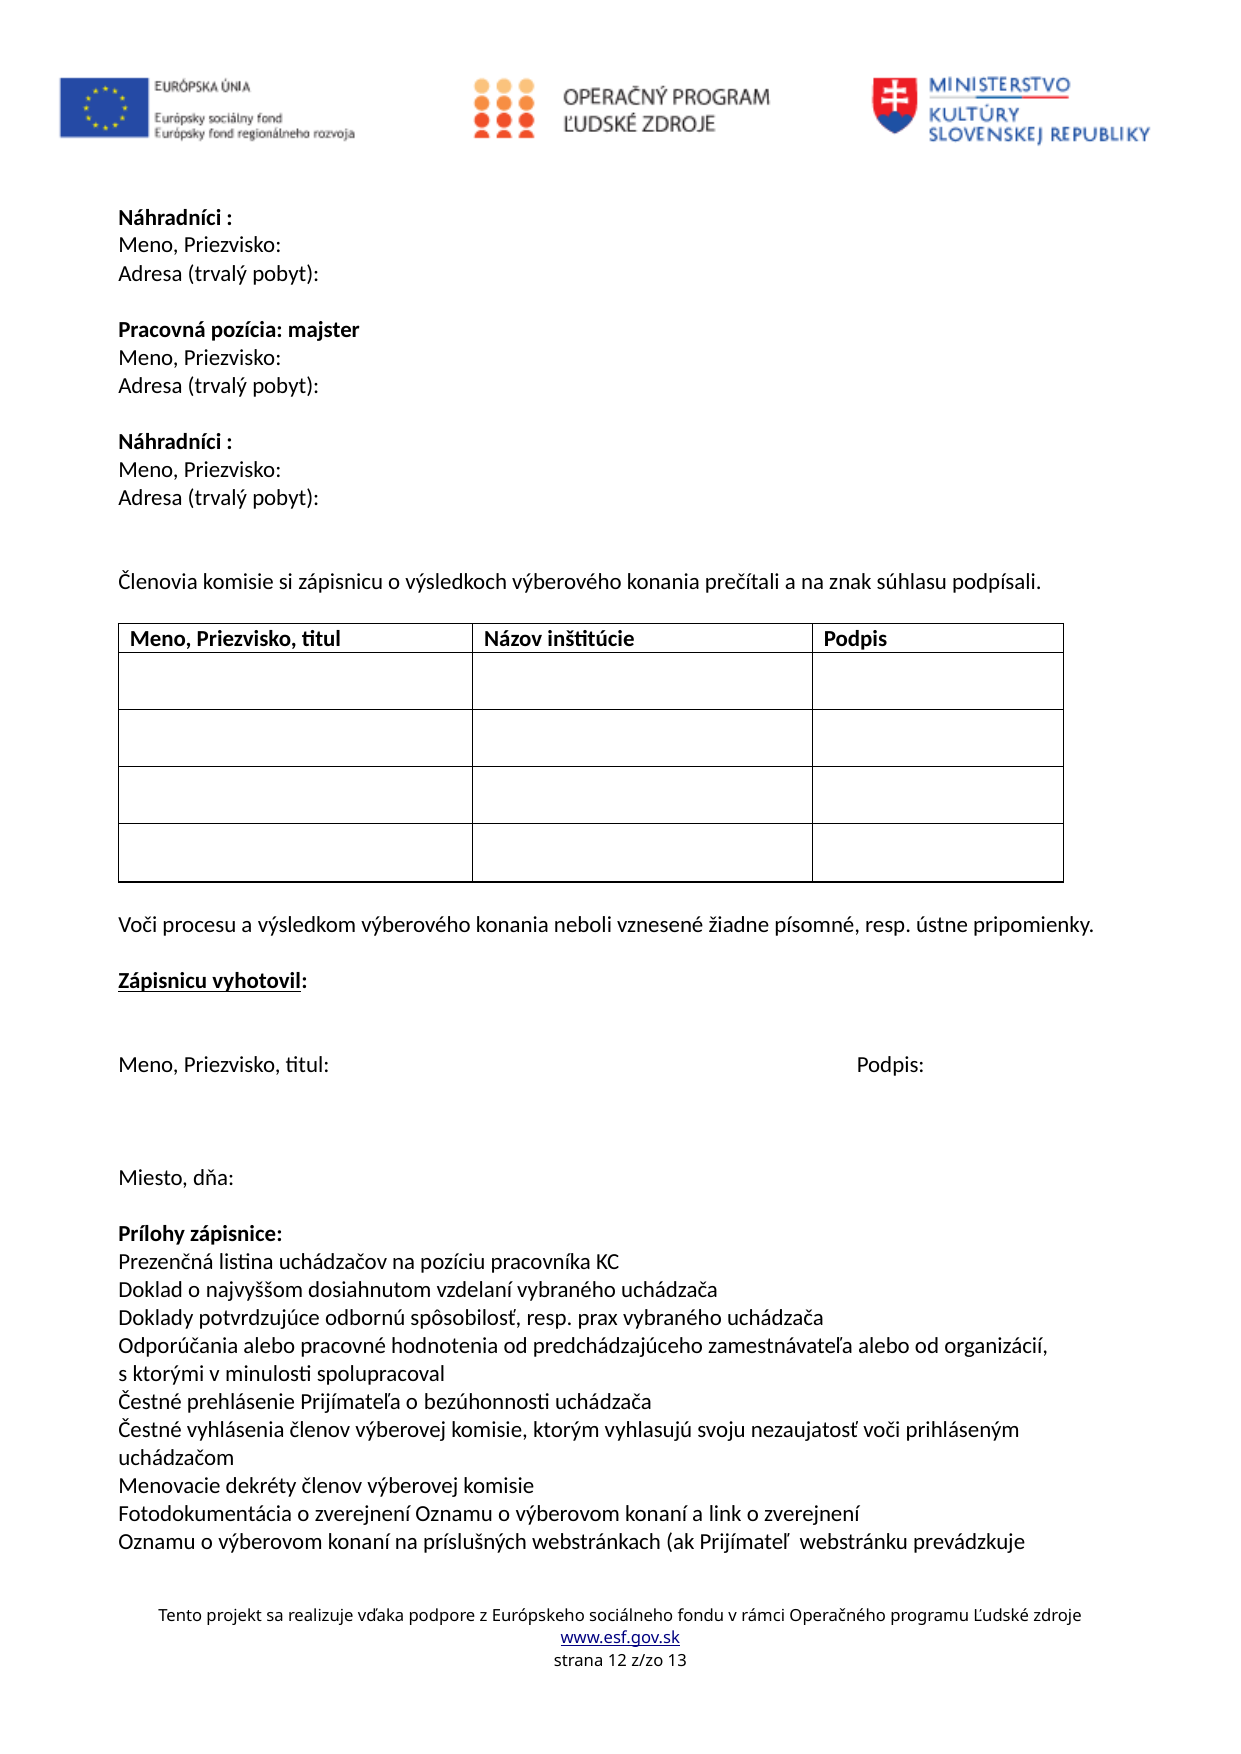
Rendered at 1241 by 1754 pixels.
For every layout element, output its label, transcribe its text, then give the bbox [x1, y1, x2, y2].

table_cell [119, 824, 472, 881]
table_cell [473, 824, 812, 881]
text Meno, Priezvisko: [118, 455, 1087, 483]
text Fotodokumentácia o zverejnení Oznamu o výberovom konaní a link o zverejnení [118, 1499, 1122, 1527]
table_cell [473, 767, 812, 823]
table_cell [119, 653, 472, 709]
table_cell [813, 710, 1063, 766]
text Adresa (trvalý pobyt): [118, 483, 1122, 511]
text Náhradníci : [118, 427, 1122, 455]
text Doklady potvrdzujúce odbornú spôsobilosť, resp. prax vybraného uchádzača [118, 1303, 1122, 1331]
text Členovia komisie si zápisnicu o výsledkoch výberového konania prečítali a na znak súhlasu podpísali. [118, 567, 1122, 595]
text Adresa (trvalý pobyt): [118, 259, 1122, 287]
text Čestné prehlásenie Prijímateľa o bezúhonnosti uchádzača [118, 1387, 1122, 1415]
text Adresa (trvalý pobyt): [118, 371, 1122, 399]
text Miesto, dňa: [118, 1163, 1122, 1191]
table_cell [473, 653, 812, 709]
table_cell [473, 710, 812, 766]
table_cell [119, 767, 472, 823]
text Náhradníci : [118, 112, 1122, 231]
text Meno, Priezvisko, titul: Podpis: [118, 1051, 1122, 1079]
text Zápisnicu vyhotovil: [118, 967, 1122, 994]
table_cell [813, 824, 1063, 881]
text Oznamu o výberovom konaní na príslušných webstránkach (ak Prijímateľ webstránku prevádzkuje [118, 1527, 1122, 1555]
table_cell [119, 710, 472, 766]
text Voči procesu a výsledkom výberového konania neboli vznesené žiadne písomné, resp. ústne pripomienky. [118, 911, 1122, 938]
picture [0, 23, 1241, 203]
text Prezenčná listina uchádzačov na pozíciu pracovníka KC [118, 1247, 1122, 1275]
table_header Názov inštitúcie [473, 624, 812, 652]
text Prílohy zápisnice: [118, 1219, 1122, 1247]
text Meno, Priezvisko: [118, 343, 1087, 371]
table_header Podpis [813, 624, 1063, 652]
text Doklad o najvyššom dosiahnutom vzdelaní vybraného uchádzača [118, 1275, 1122, 1303]
text Odporúčania alebo pracovné hodnotenia od predchádzajúceho zamestnávateľa alebo od organizácií, s ktorými v minulosti spolupracoval [118, 1331, 1122, 1387]
text Menovacie dekréty členov výberovej komisie [118, 1471, 1122, 1499]
text Meno, Priezvisko: [118, 231, 1087, 259]
text Pracovná pozícia: majster [118, 315, 1087, 343]
table_cell [813, 767, 1063, 823]
text Čestné vyhlásenia členov výberovej komisie, ktorým vyhlasujú svoju nezaujatosť voči prihláseným uchádzačom [118, 1415, 1122, 1471]
table_header Meno, Priezvisko, titul [119, 624, 472, 652]
table_cell [813, 653, 1063, 709]
